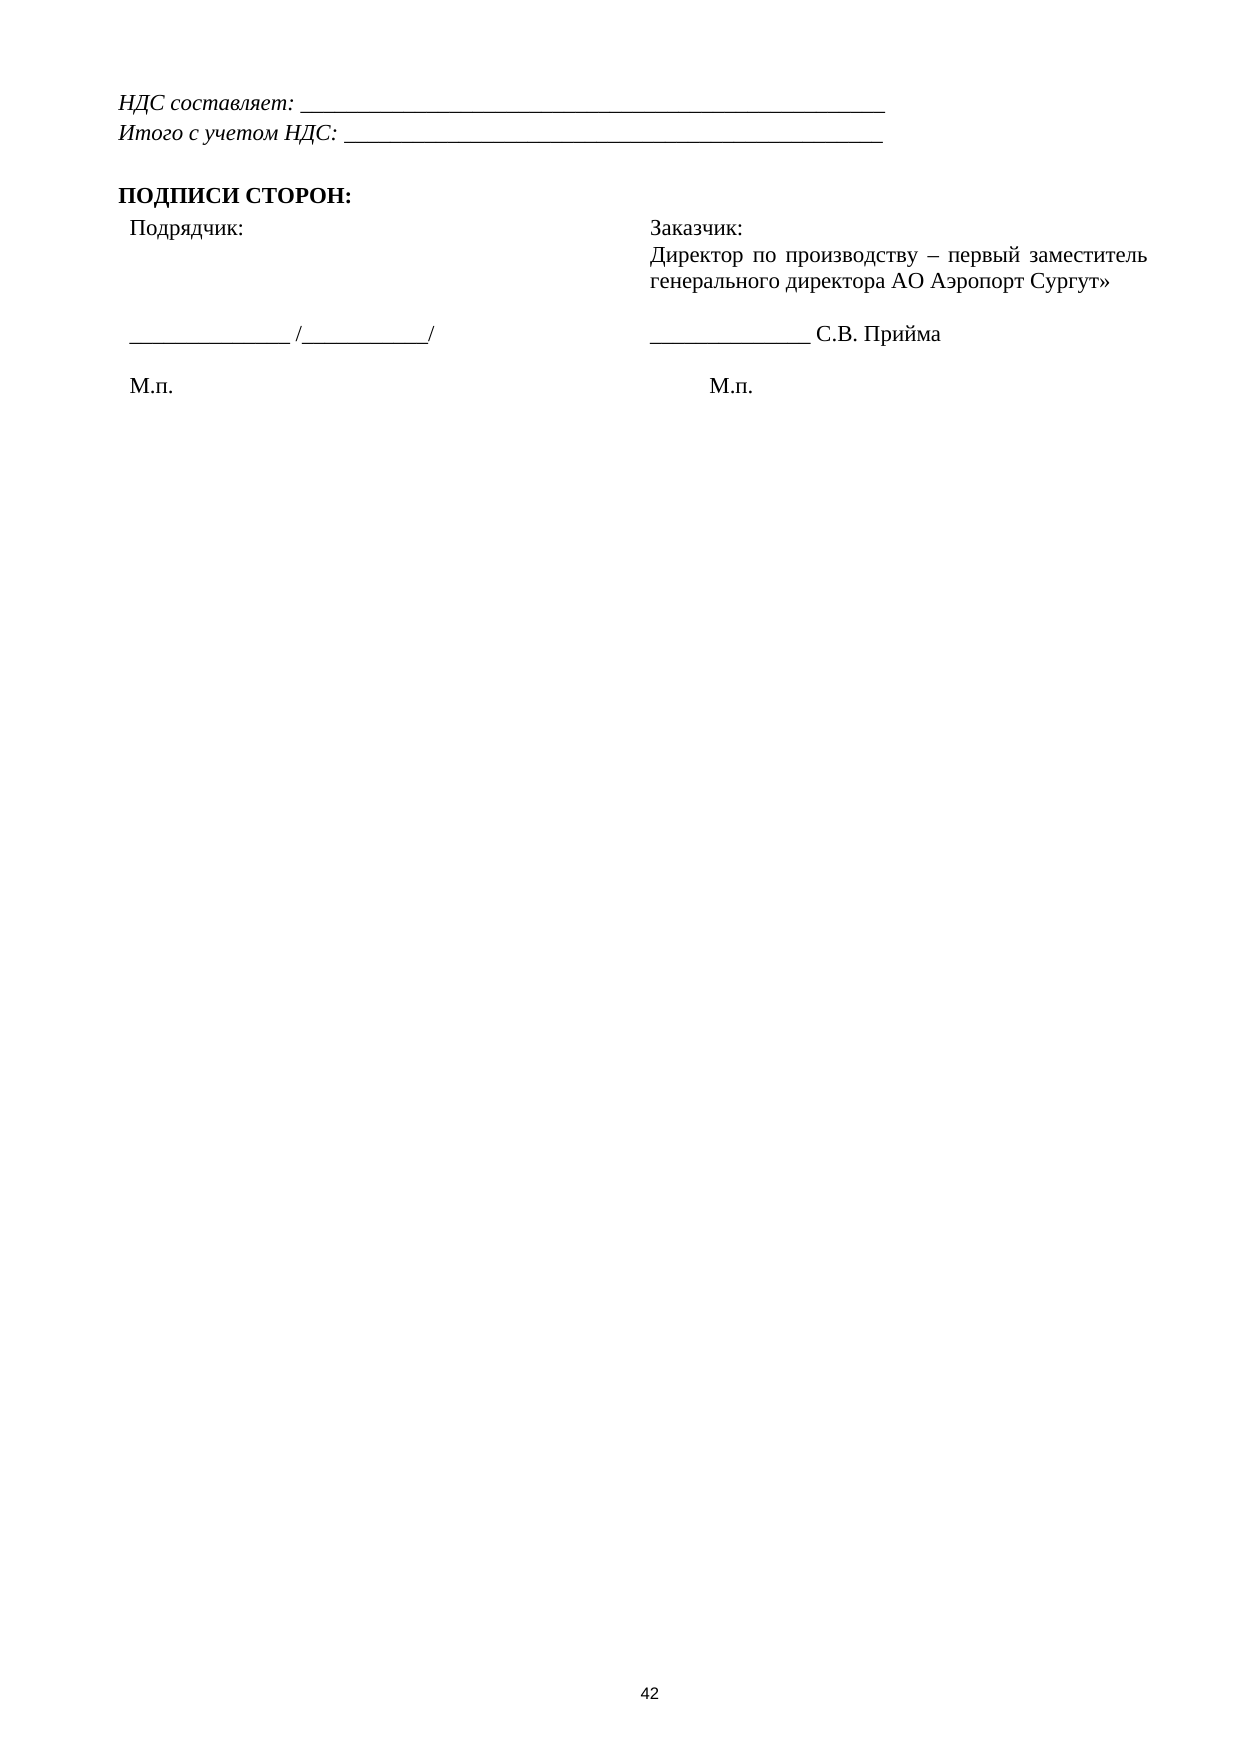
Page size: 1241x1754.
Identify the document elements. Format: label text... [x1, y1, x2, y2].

text НДС составляет: ___________________________________________________ [118, 89, 1181, 115]
text Итого с учетом НДС: _______________________________________________ [118, 119, 1181, 145]
text ПОДПИСИ СТОРОН: [118, 182, 1181, 208]
table_header Подрядчик: ______________ /___________/ М.п. [118, 214, 639, 399]
table_header Заказчик: Директор по производству – первый заместитель генерального директора АО Аэропорт Сургут» ______________ С.В. Прийма М.п. [639, 214, 1159, 399]
